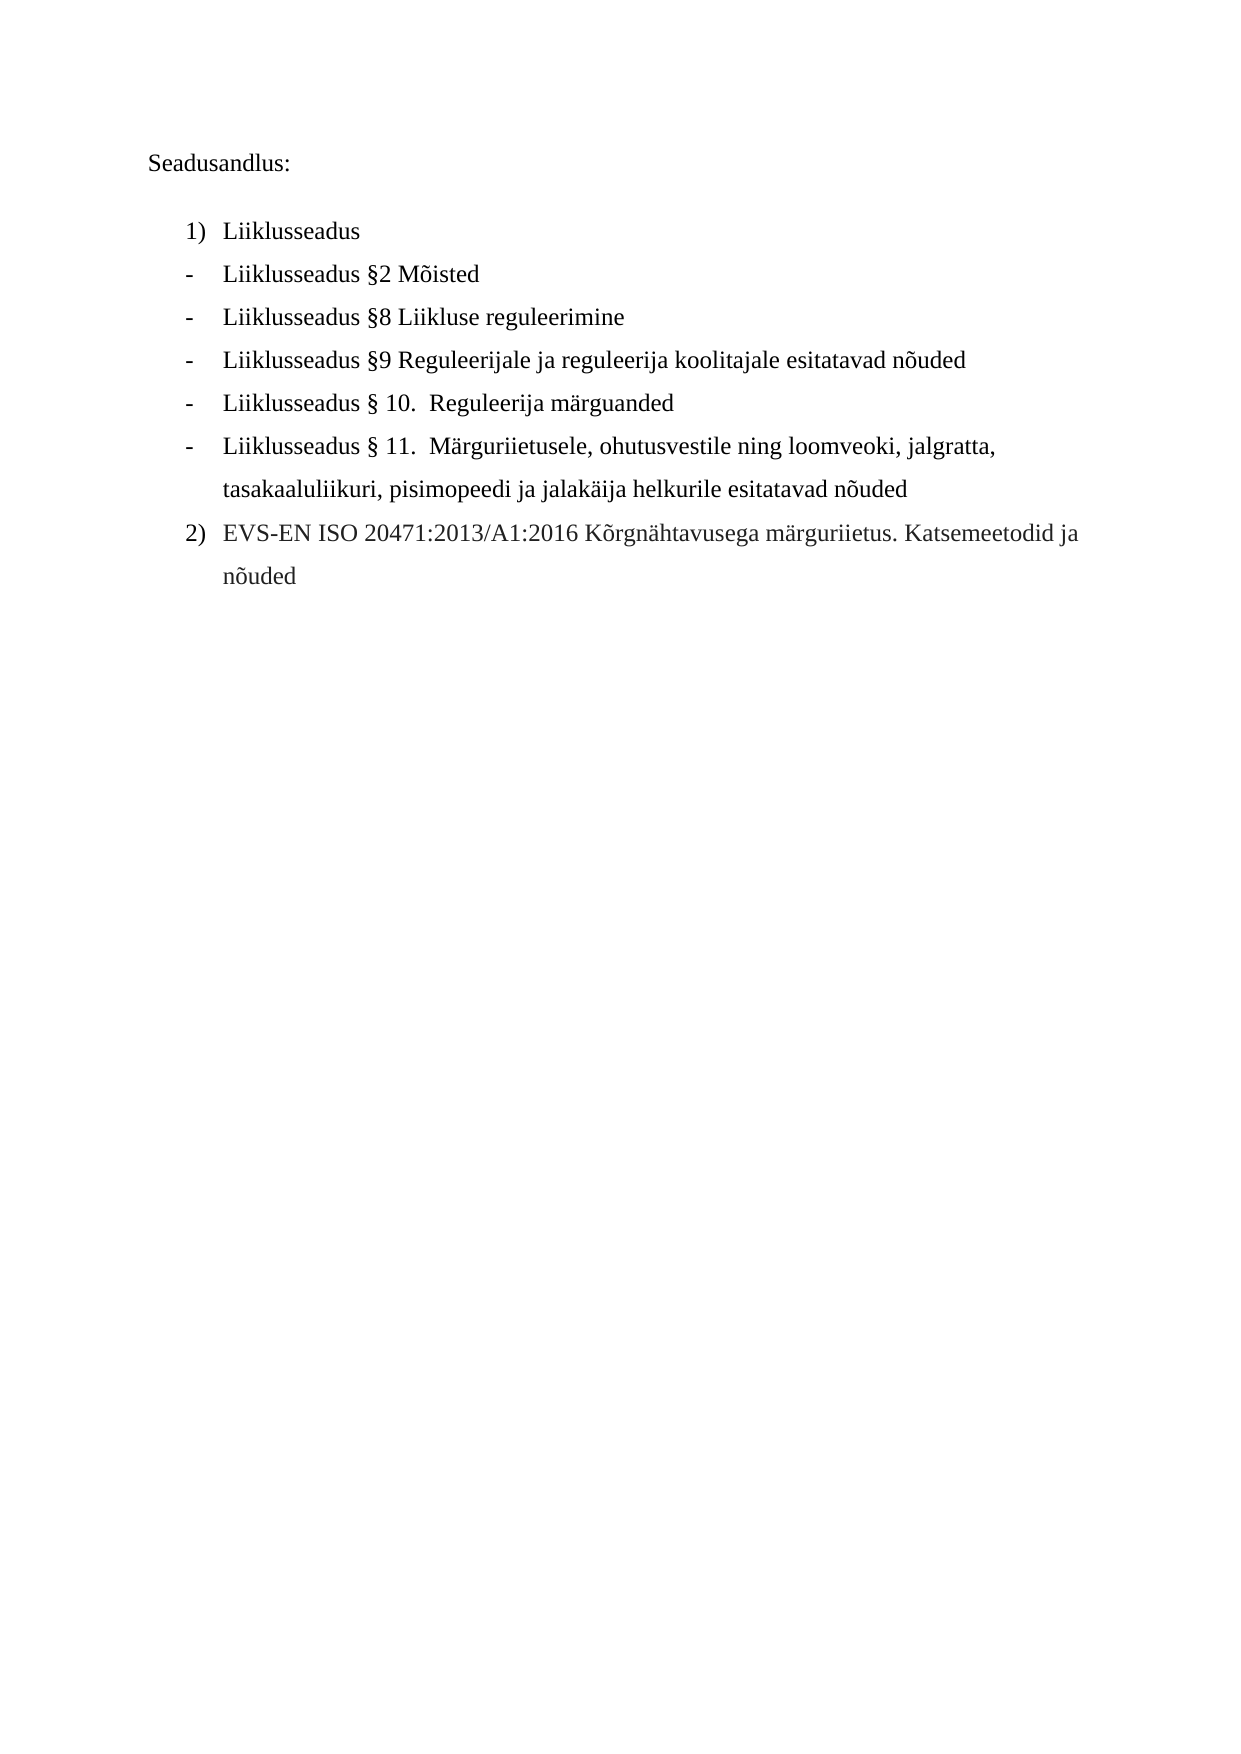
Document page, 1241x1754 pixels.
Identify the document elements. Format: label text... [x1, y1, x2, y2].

list Liiklusseadus §2 Mõisted [185, 259, 1093, 288]
text Seadusandlus: [148, 148, 1093, 176]
list Liiklusseadus § 11. Märguriietusele, ohutusvestile ning loomveoki, jalgratta, tasakaaluliikuri, pisimopeedi ja jalakäija helkurile esitatavad nõuded [185, 431, 1093, 503]
list Liiklusseadus § 10. Reguleerija märguanded [185, 388, 1093, 417]
list Liiklusseadus §8 Liikluse reguleerimine [185, 302, 1093, 331]
list Liiklusseadus §9 Reguleerijale ja reguleerija koolitajale esitatavad nõuded [185, 345, 1093, 374]
list Liiklusseadus [185, 216, 1093, 244]
list EVS-EN ISO 20471:2013/A1:2016 Kõrgnähtavusega märguriietus. Katsemeetodid ja nõuded [185, 518, 1093, 589]
